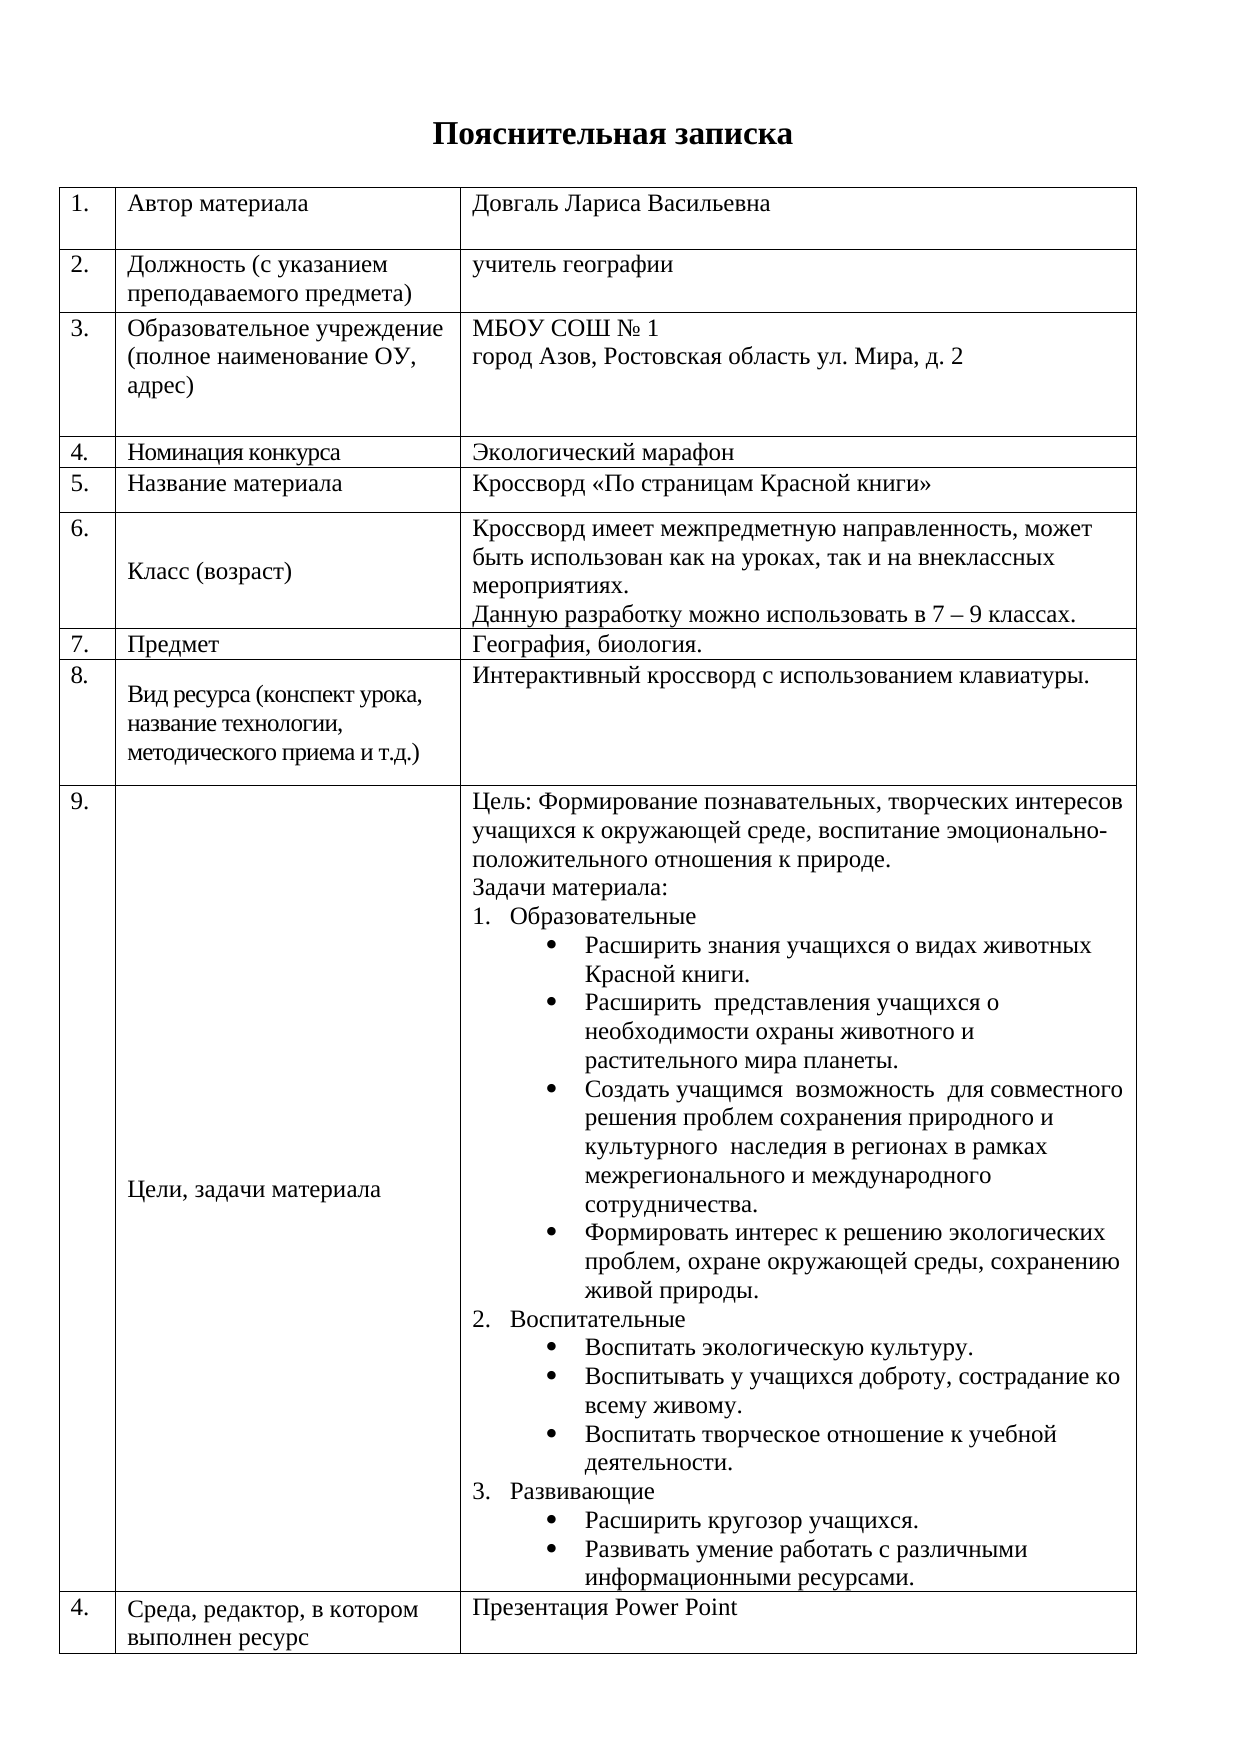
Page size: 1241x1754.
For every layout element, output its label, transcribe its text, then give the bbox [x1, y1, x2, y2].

table_cell МБОУ СОШ № 1 город Азов, Ростовская область ул. Мира, д. 2 [461, 313, 1136, 436]
table_cell [60, 250, 115, 312]
table_cell Интерактивный кроссворд с использованием клавиатуры. [461, 660, 1136, 785]
table_cell Название материала [116, 468, 460, 512]
table_cell [60, 468, 115, 512]
table_cell Класс (возраст) [116, 513, 460, 628]
table_cell [60, 786, 115, 1591]
table_header Довгаль Лариса Васильевна [461, 188, 1136, 248]
table_cell [60, 313, 115, 436]
table_cell Образовательное учреждение (полное наименование ОУ, адрес) [116, 313, 460, 436]
table_header [60, 188, 115, 248]
subtitle Пояснительная записка [74, 114, 1152, 152]
table_cell Среда, редактор, в котором выполнен ресурс [116, 1592, 460, 1653]
table_header Автор материала [116, 188, 460, 248]
table_cell [60, 437, 115, 467]
table_cell Цели, задачи материала [116, 786, 460, 1591]
table_cell Кроссворд имеет межпредметную направленность, может быть использован как на уроках, так и на внеклассных мероприятиях. Данную разработку можно использовать в 7 – 9 классах. [629, 513, 1136, 628]
table_cell учитель географии [461, 250, 1136, 312]
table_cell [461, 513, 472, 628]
table_cell Предмет [116, 629, 460, 659]
table_cell Презентация Power Point [461, 1592, 1136, 1653]
table_cell Должность (с указанием преподаваемого предмета) [116, 250, 460, 312]
table_cell Экологический марафон [461, 437, 1136, 467]
table_cell География, биология. [461, 629, 1136, 659]
table_cell [60, 513, 115, 628]
table_cell [60, 629, 115, 659]
table_cell Цель: Формирование познавательных, творческих интересов учащихся к окружающей среде, воспитание эмоционально-положительного отношения к природе. Задачи материала: Образовательные Расширить знания учащихся о видах животных Красной книги. Расширить представления учащихся о необходимости охраны животного и растительного мира планеты. Создать учащимся возможность для совместного решения проблем сохранения природного и культурного наследия в регионах в рамках межрегионального и международного сотрудничества. Формировать интерес к решению экологических проблем, охране окружающей среды, сохранению живой природы. Воспитательные Воспитать экологическую культуру. Воспитывать у учащихся доброту, сострадание ко всему живому. Воспитать творческое отношение к учебной деятельности. Развивающие Расширить кругозор учащихся. Развивать умение работать с различными информационными ресурсами. [461, 786, 1136, 1591]
table_cell [60, 660, 115, 785]
table_cell Кроссворд «По страницам Красной книги» [461, 468, 1136, 512]
table_cell [60, 1592, 115, 1653]
table_cell Номинация конкурса [116, 437, 460, 467]
table_cell Вид ресурса (конспект урока, название технологии, методического приема и т.д.) [116, 660, 460, 785]
